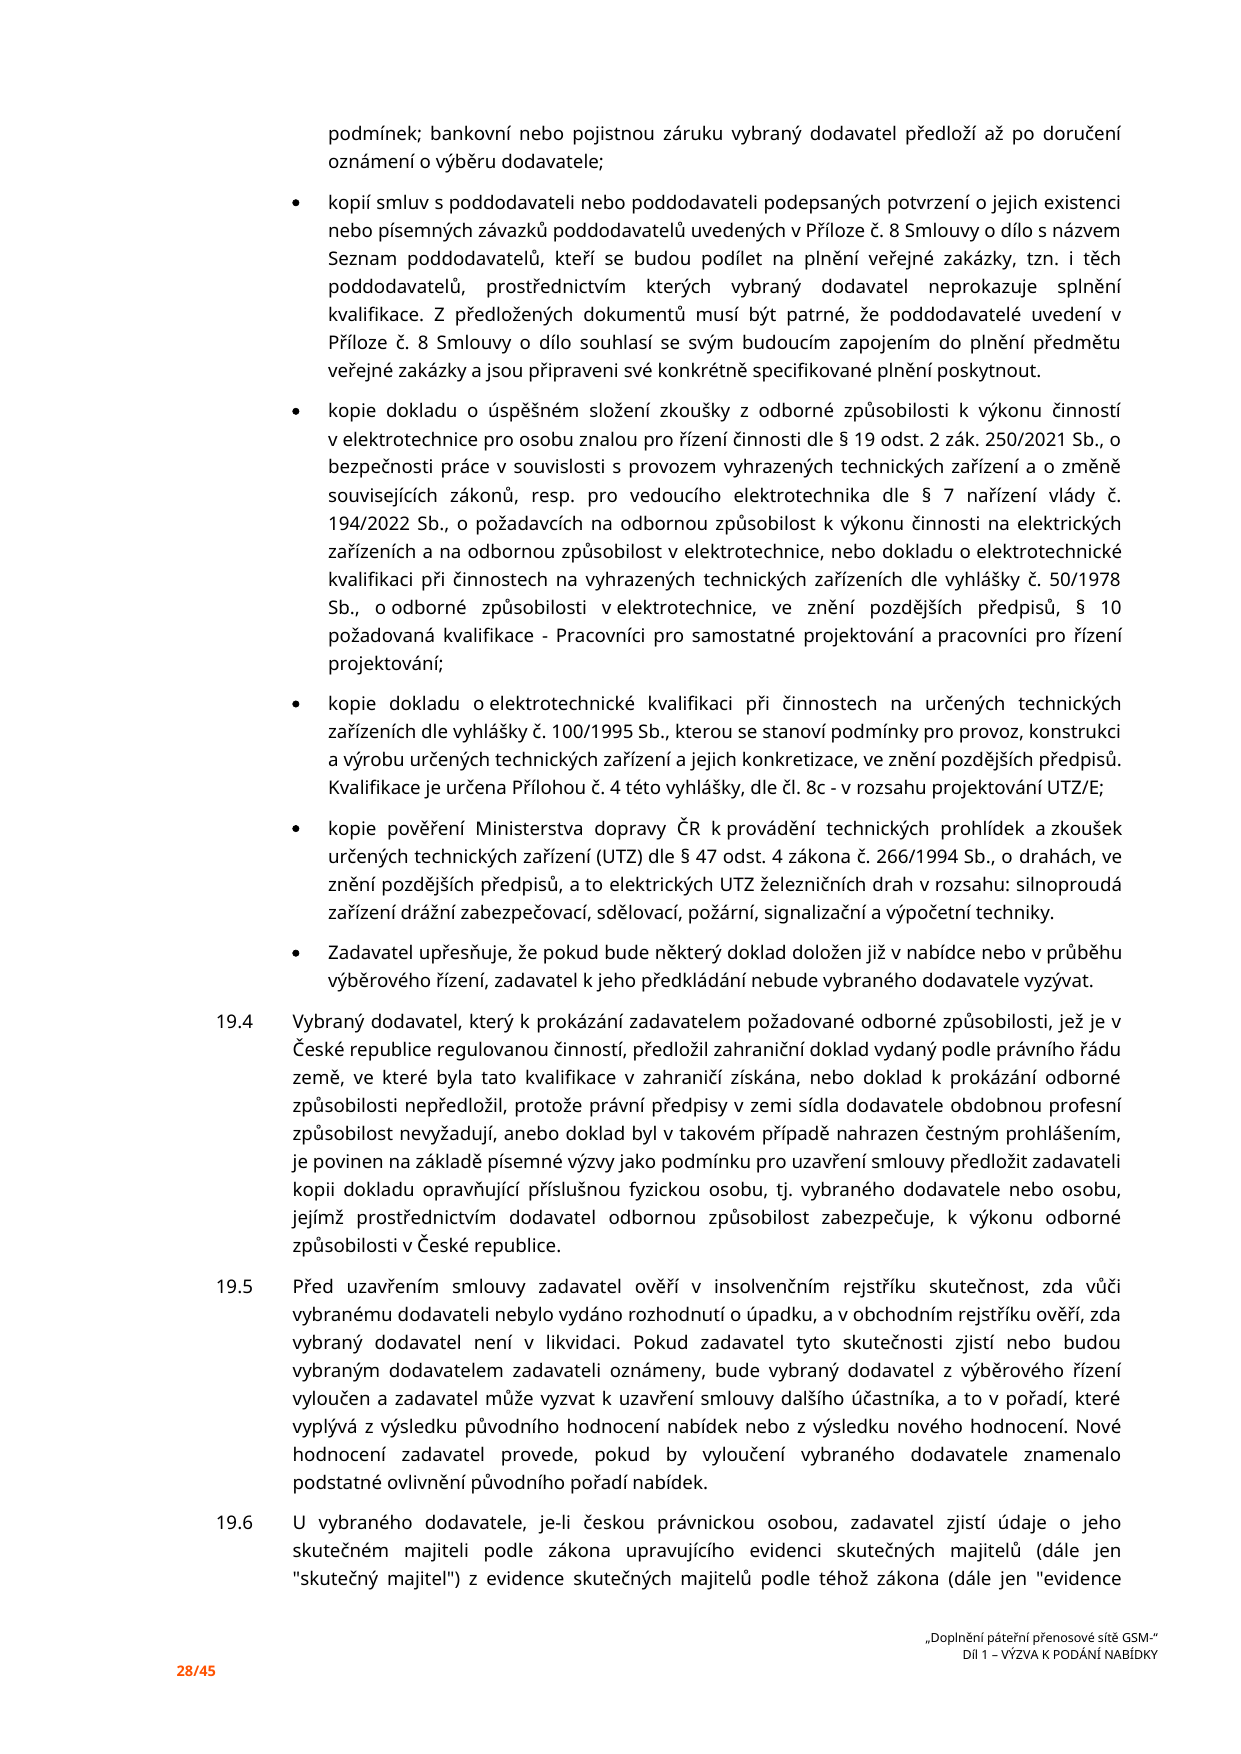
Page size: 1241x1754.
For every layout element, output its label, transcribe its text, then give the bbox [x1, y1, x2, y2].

text Vybraný dodavatel, který k prokázání zadavatelem požadované odborné způsobilosti, jež je v České republice regulovanou činností, předložil zahraniční doklad vydaný podle právního řádu země, ve které byla tato kvalifikace v zahraničí získána, nebo doklad k prokázání odborné způsobilosti nepředložil, protože právní předpisy v zemi sídla dodavatele obdobnou profesní způsobilost nevyžadují, anebo doklad byl v takovém případě nahrazen čestným prohlášením, je povinen na základě písemné výzvy jako podmínku pro uzavření smlouvy předložit zadavateli kopii dokladu opravňující příslušnou fyzickou osobu, tj. vybraného dodavatele nebo osobu, jejímž prostřednictvím dodavatel odbornou způsobilost zabezpečuje, k výkonu odborné způsobilosti v České republice. [216, 1008, 1122, 1258]
text kopie dokladu o úspěšném složení zkoušky z odborné způsobilosti k výkonu činností v elektrotechnice pro osobu znalou pro řízení činnosti dle § 19 odst. 2 zák. 250/2021 Sb., o bezpečnosti práce v souvislosti s provozem vyhrazených technických zařízení a o změně souvisejících zákonů, resp. pro vedoucího elektrotechnika dle § 7 nařízení vlády č. 194/2022 Sb., o požadavcích na odbornou způsobilost k výkonu činnosti na elektrických zařízeních a na odbornou způsobilost v elektrotechnice, nebo dokladu o elektrotechnické kvalifikaci při činnostech na vyhrazených technických zařízeních dle vyhlášky č. 50/1978 Sb., o odborné způsobilosti v elektrotechnice, ve znění pozdějších předpisů, § 10 požadovaná kvalifikace - Pracovníci pro samostatné projektování a pracovníci pro řízení projektování; [292, 398, 1122, 676]
text kopií smluv s poddodavateli nebo poddodavateli podepsaných potvrzení o jejich existenci nebo písemných závazků poddodavatelů uvedených v Příloze č. 8 Smlouvy o dílo s názvem Seznam poddodavatelů, kteří se budou podílet na plnění veřejné zakázky, tzn. i těch poddodavatelů, prostřednictvím kterých vybraný dodavatel neprokazuje splnění kvalifikace. Z předložených dokumentů musí být patrné, že poddodavatelé uvedení v Příloze č. 8 Smlouvy o dílo souhlasí se svým budoucím zapojením do plnění předmětu veřejné zakázky a jsou připraveni své konkrétně specifikované plnění poskytnout. [292, 189, 1122, 383]
text Před uzavřením smlouvy zadavatel ověří v insolvenčním rejstříku skutečnost, zda vůči vybranému dodavateli nebylo vydáno rozhodnutí o úpadku, a v obchodním rejstříku ověří, zda vybraný dodavatel není v likvidaci. Pokud zadavatel tyto skutečnosti zjistí nebo budou vybraným dodavatelem zadavateli oznámeny, bude vybraný dodavatel z výběrového řízení vyloučen a zadavatel může vyzvat k uzavření smlouvy dalšího účastníka, a to v pořadí, které vyplývá z výsledku původního hodnocení nabídek nebo z výsledku nového hodnocení. Nové hodnocení zadavatel provede, pokud by vyloučení vybraného dodavatele znamenalo podstatné ovlivnění původního pořadí nabídek. [216, 1273, 1122, 1494]
text kopie dokladu o elektrotechnické kvalifikaci při činnostech na určených technických zařízeních dle vyhlášky č. 100/1995 Sb., kterou se stanoví podmínky pro provoz, konstrukci a výrobu určených technických zařízení a jejich konkretizace, ve znění pozdějších předpisů. Kvalifikace je určena Přílohou č. 4 této vyhlášky, dle čl. 8c - v rozsahu projektování UTZ/E; [292, 691, 1122, 800]
text kopie pověření Ministerstva dopravy ČR k provádění technických prohlídek a zkoušek určených technických zařízení (UTZ) dle § 47 odst. 4 zákona č. 266/1994 Sb., o drahách, ve znění pozdějších předpisů, a to elektrických UTZ železničních drah v rozsahu: silnoproudá zařízení drážní zabezpečovací, sdělovací, požární, signalizační a výpočetní techniky. [292, 815, 1122, 925]
text Zadavatel upřesňuje, že pokud bude některý doklad doložen již v nabídce nebo v průběhu výběrového řízení, zadavatel k jeho předkládání nebude vybraného dodavatele vyzývat. [292, 940, 1122, 993]
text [292, 121, 1122, 174]
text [216, 1509, 1122, 1591]
